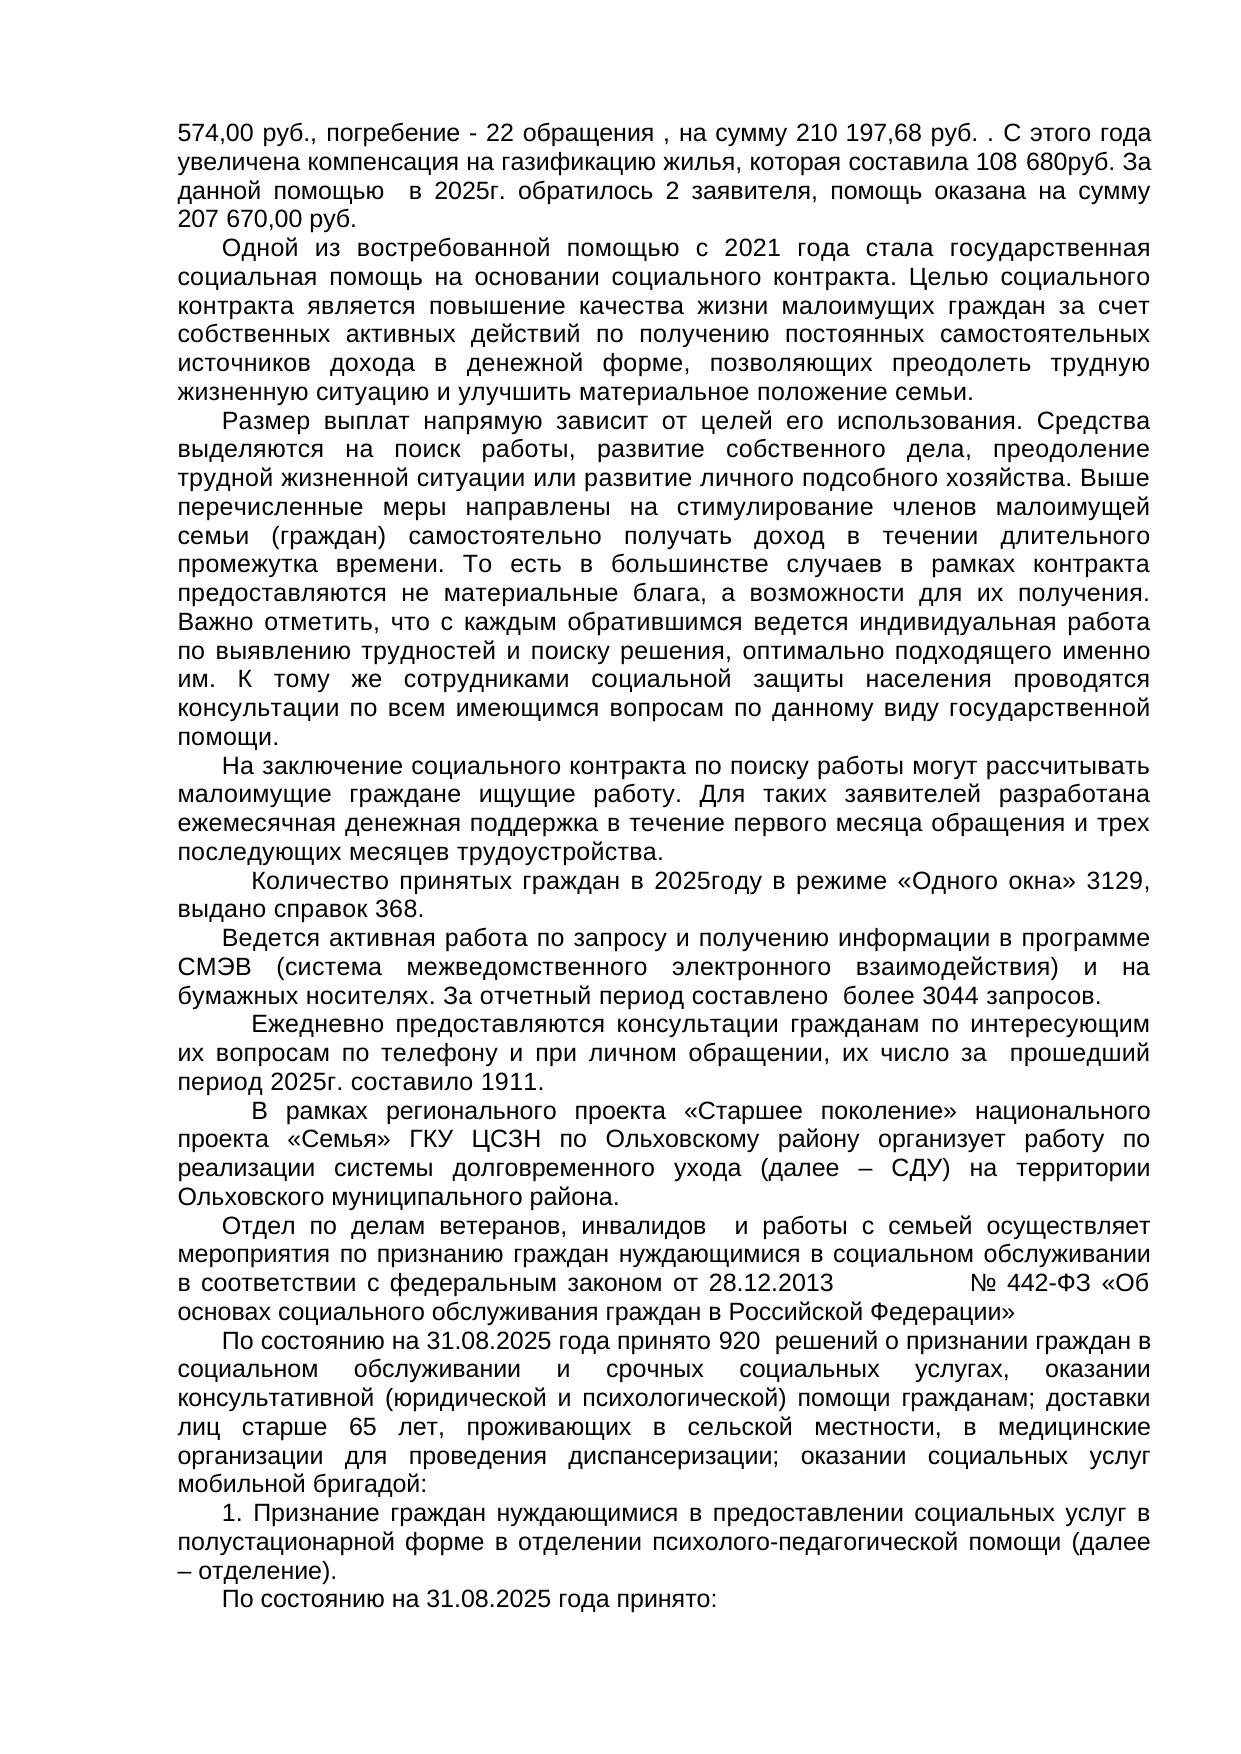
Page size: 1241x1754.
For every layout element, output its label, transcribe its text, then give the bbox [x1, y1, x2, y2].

text В рамках регионального проекта «Старшее поколение» национального проекта «Семья» ГКУ ЦСЗН по Ольховскому району организует работу по реализации системы долговременного ухода (далее – СДУ) на территории Ольховского муниципального района. [177, 1096, 1152, 1211]
text По состоянию на 31.08.2025 года принято 920 решений о признании граждан в социальном обслуживании и срочных социальных услугах, оказании консультативной (юридической и психологической) помощи гражданам; доставки лиц старше 65 лет, проживающих в сельской местности, в медицинские организации для проведения диспансеризации; оказании социальных услуг мобильной бригадой: [177, 1326, 1152, 1498]
text Размер выплат напрямую зависит от целей его использования. Средства выделяются на поиск работы, развитие собственного дела, преодоление трудной жизненной ситуации или развитие личного подсобного хозяйства. Выше перечисленные меры направлены на стимулирование членов малоимущей семьи (граждан) самостоятельно получать доход в течении длительного промежутка времени. То есть в большинстве случаев в рамках контракта предоставляются не материальные блага, а возможности для их получения. Важно отметить, что с каждым обратившимся ведется индивидуальная работа по выявлению трудностей и поиску решения, оптимально подходящего именно им. К тому же сотрудниками социальной защиты населения проводятся консультации по всем имеющимся вопросам по данному виду государственной помощи. [177, 406, 1152, 751]
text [177, 118, 1152, 233]
text По состоянию на 31.08.2025 года принято: [177, 1584, 1152, 1613]
text На заключение социального контракта по поиску работы могут рассчитывать малоимущие граждане ищущие работу. Для таких заявителей разработана ежемесячная денежная поддержка в течение первого месяца обращения и трех последующих месяцев трудоустройства. [177, 751, 1152, 866]
text Количество принятых граждан в 2025году в режиме «Одного окна» 3129, выдано справок 368. [177, 866, 1152, 923]
text Ежедневно предоставляются консультации гражданам по интересующим их вопросам по телефону и при личном обращении, их число за прошедший период 2025г. составило 1911. [177, 1009, 1152, 1096]
text Ведется активная работа по запросу и получению информации в программе СМЭВ (система межведомственного электронного взаимодействия) и на бумажных носителях. За отчетный период составлено более 3044 запросов. [177, 923, 1152, 1009]
text 1. Признание граждан нуждающимися в предоставлении социальных услуг в полустационарной форме в отделении психолого-педагогической помощи (далее – отделение). [177, 1498, 1152, 1584]
text Одной из востребованной помощью с 2021 года стала государственная социальная помощь на основании социального контракта. Целью социального контракта является повышение качества жизни малоимущих граждан за счет собственных активных действий по получению постоянных самостоятельных источников дохода в денежной форме, позволяющих преодолеть трудную жизненную ситуацию и улучшить материальное положение семьи. [177, 233, 1152, 406]
text Отдел по делам ветеранов, инвалидов и работы с семьей осуществляет мероприятия по признанию граждан нуждающимися в социальном обслуживании в соответствии с федеральным законом от 28.12.2013 № 442-ФЗ «Об основах социального обслуживания граждан в Российской Федерации» [177, 1211, 1152, 1326]
